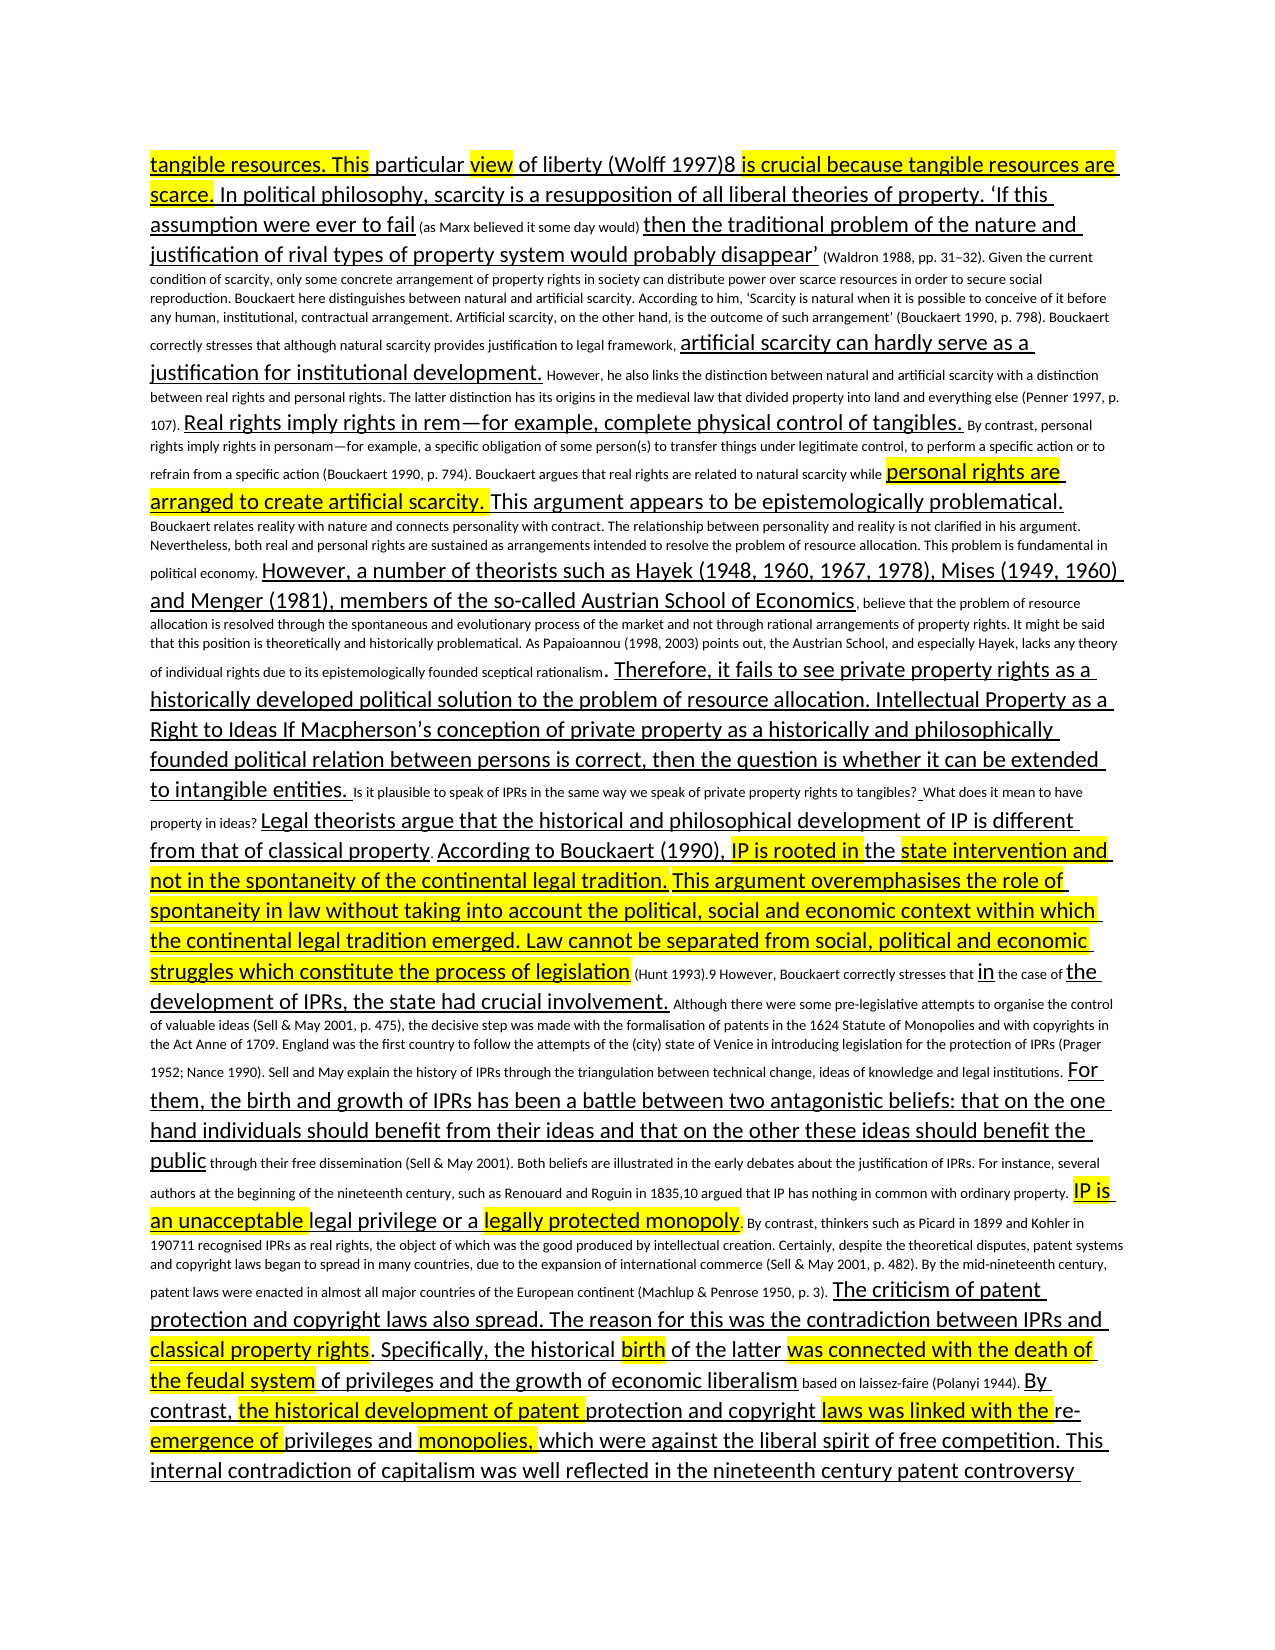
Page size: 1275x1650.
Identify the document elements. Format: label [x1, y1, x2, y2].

text [150, 150, 1125, 1484]
